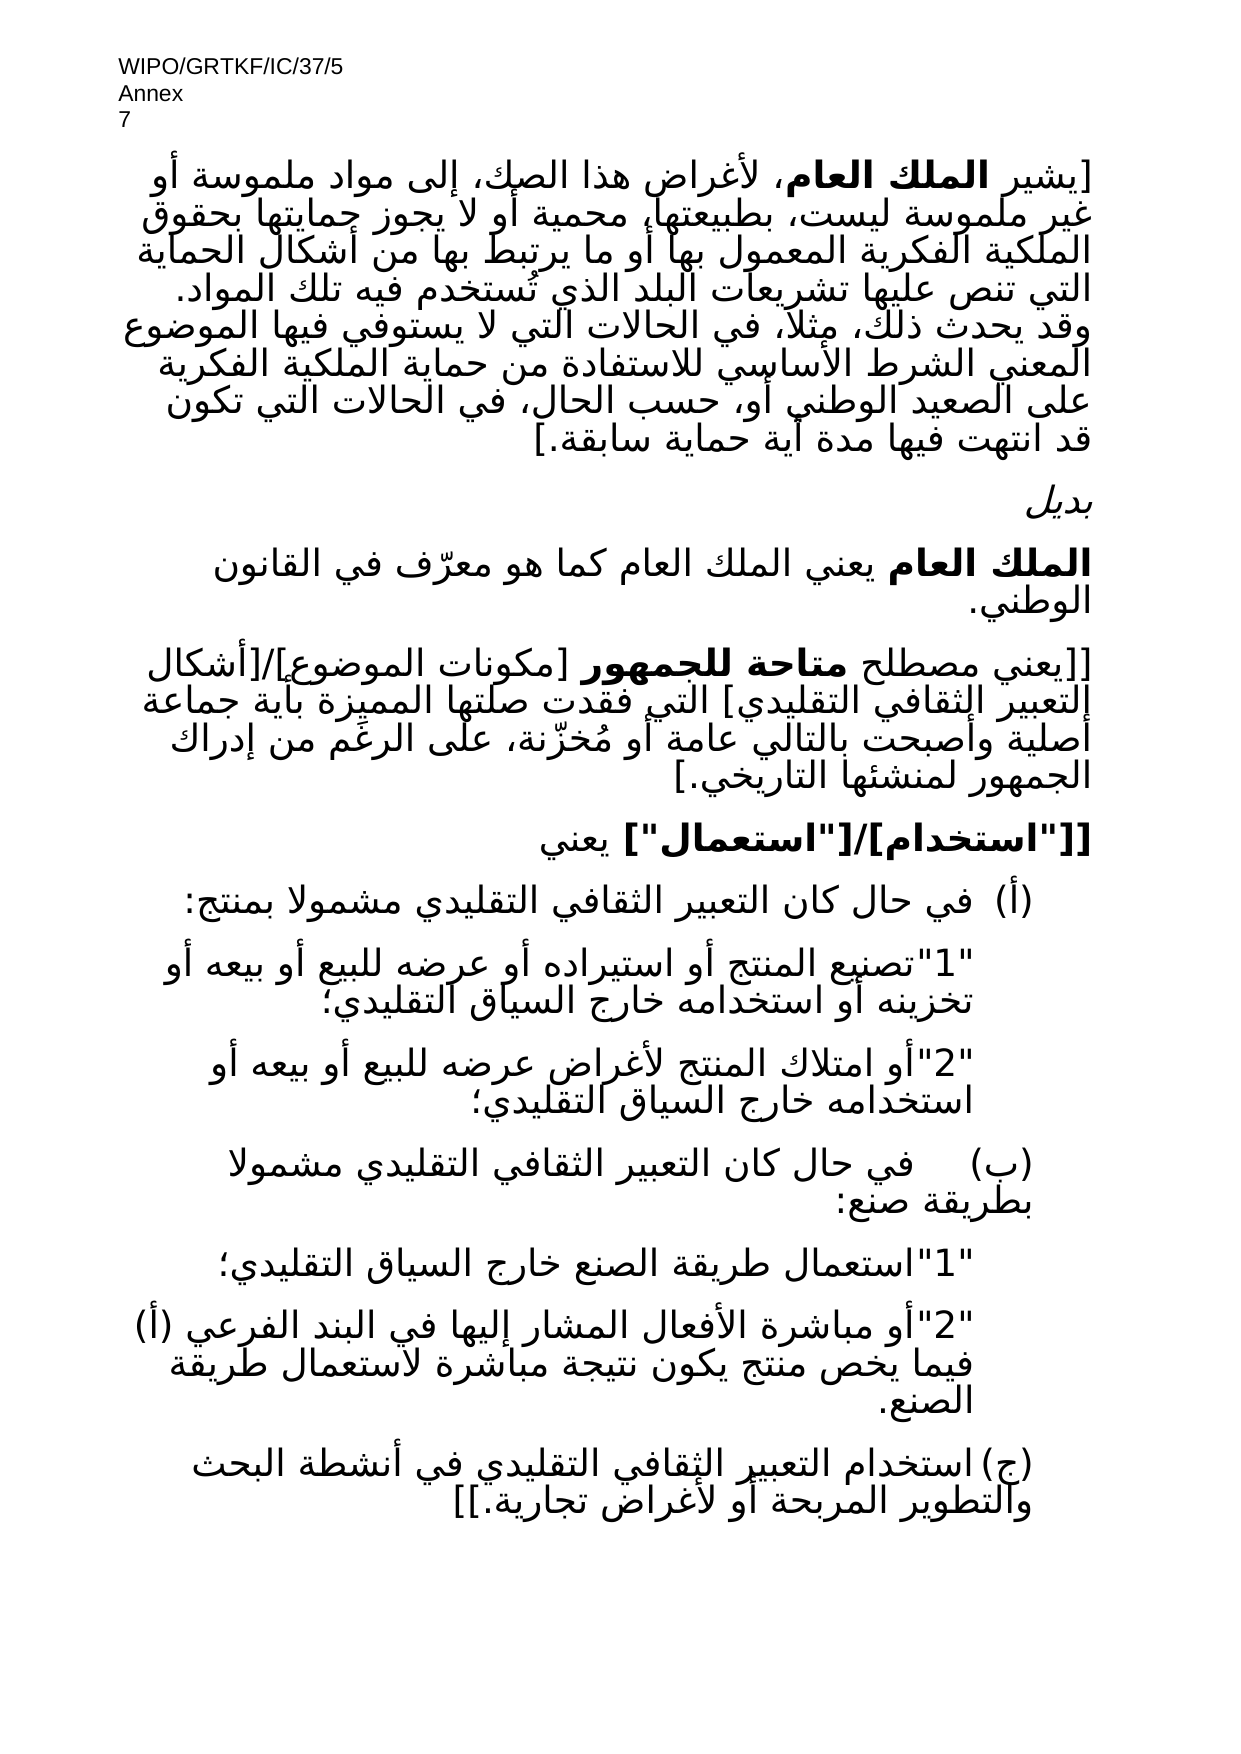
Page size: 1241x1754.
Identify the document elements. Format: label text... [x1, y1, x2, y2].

text الملك العام يعني الملك العام كما هو معرّف في القانون الوطني. [118, 546, 1092, 621]
text [["استخدام]/["استعمال"] يعني [118, 821, 1093, 858]
text [[يعني مصطلح متاحة للجمهور [مكونات الموضوع]/[أشكال التعبير الثقافي التقليدي] التي فقدت صلتها المميِزة بأية جماعة أصلية وأصبحت بالتالي عامة أو مُخزّنة، على الرغم من إدراك الجمهور لمنشئها التاريخي.] [118, 646, 1092, 796]
text بديل [118, 483, 1092, 521]
text (أ) في حال كان التعبير الثقافي التقليدي مشمولا بمنتج: [118, 883, 1033, 921]
text "2" أو امتلاك المنتج لأغراض عرضه للبيع أو بيعه أو استخدامه خارج السياق التقليدي؛ [118, 1046, 974, 1121]
text (ب) في حال كان التعبير الثقافي التقليدي مشمولا بطريقة صنع: [118, 1146, 1033, 1221]
text (ج) استخدام التعبير الثقافي التقليدي في أنشطة البحث والتطوير المربحة أو لأغراض تجارية.]] [118, 1446, 1033, 1521]
text "2" أو مباشرة الأفعال المشار إليها في البند الفرعي (أ) فيما يخص منتج يكون نتيجة مباشرة لاستعمال طريقة الصنع. [118, 1308, 974, 1421]
text "1" تصنيع المنتج أو استيراده أو عرضه للبيع أو بيعه أو تخزينه أو استخدامه خارج السياق التقليدي؛ [118, 946, 974, 1021]
text "1" استعمال طريقة الصنع خارج السياق التقليدي؛ [118, 1246, 974, 1283]
text [يشير الملك العام، لأغراض هذا الصك، إلى مواد ملموسة أو غير ملموسة ليست، بطبيعتها، محمية أو لا يجوز حمايتها بحقوق الملكية الفكرية المعمول بها أو ما يرتبط بها من أشكال الحماية التي تنص عليها تشريعات البلد الذي تُستخدم فيه تلك المواد. وقد يحدث ذلك، مثلا، في الحالات التي لا يستوفي فيها الموضوع المعني الشرط الأساسي للاستفادة من حماية الملكية الفكرية على الصعيد الوطني أو، حسب الحال، في الحالات التي تكون قد انتهت فيها مدة أية حماية سابقة.] [118, 158, 1092, 458]
